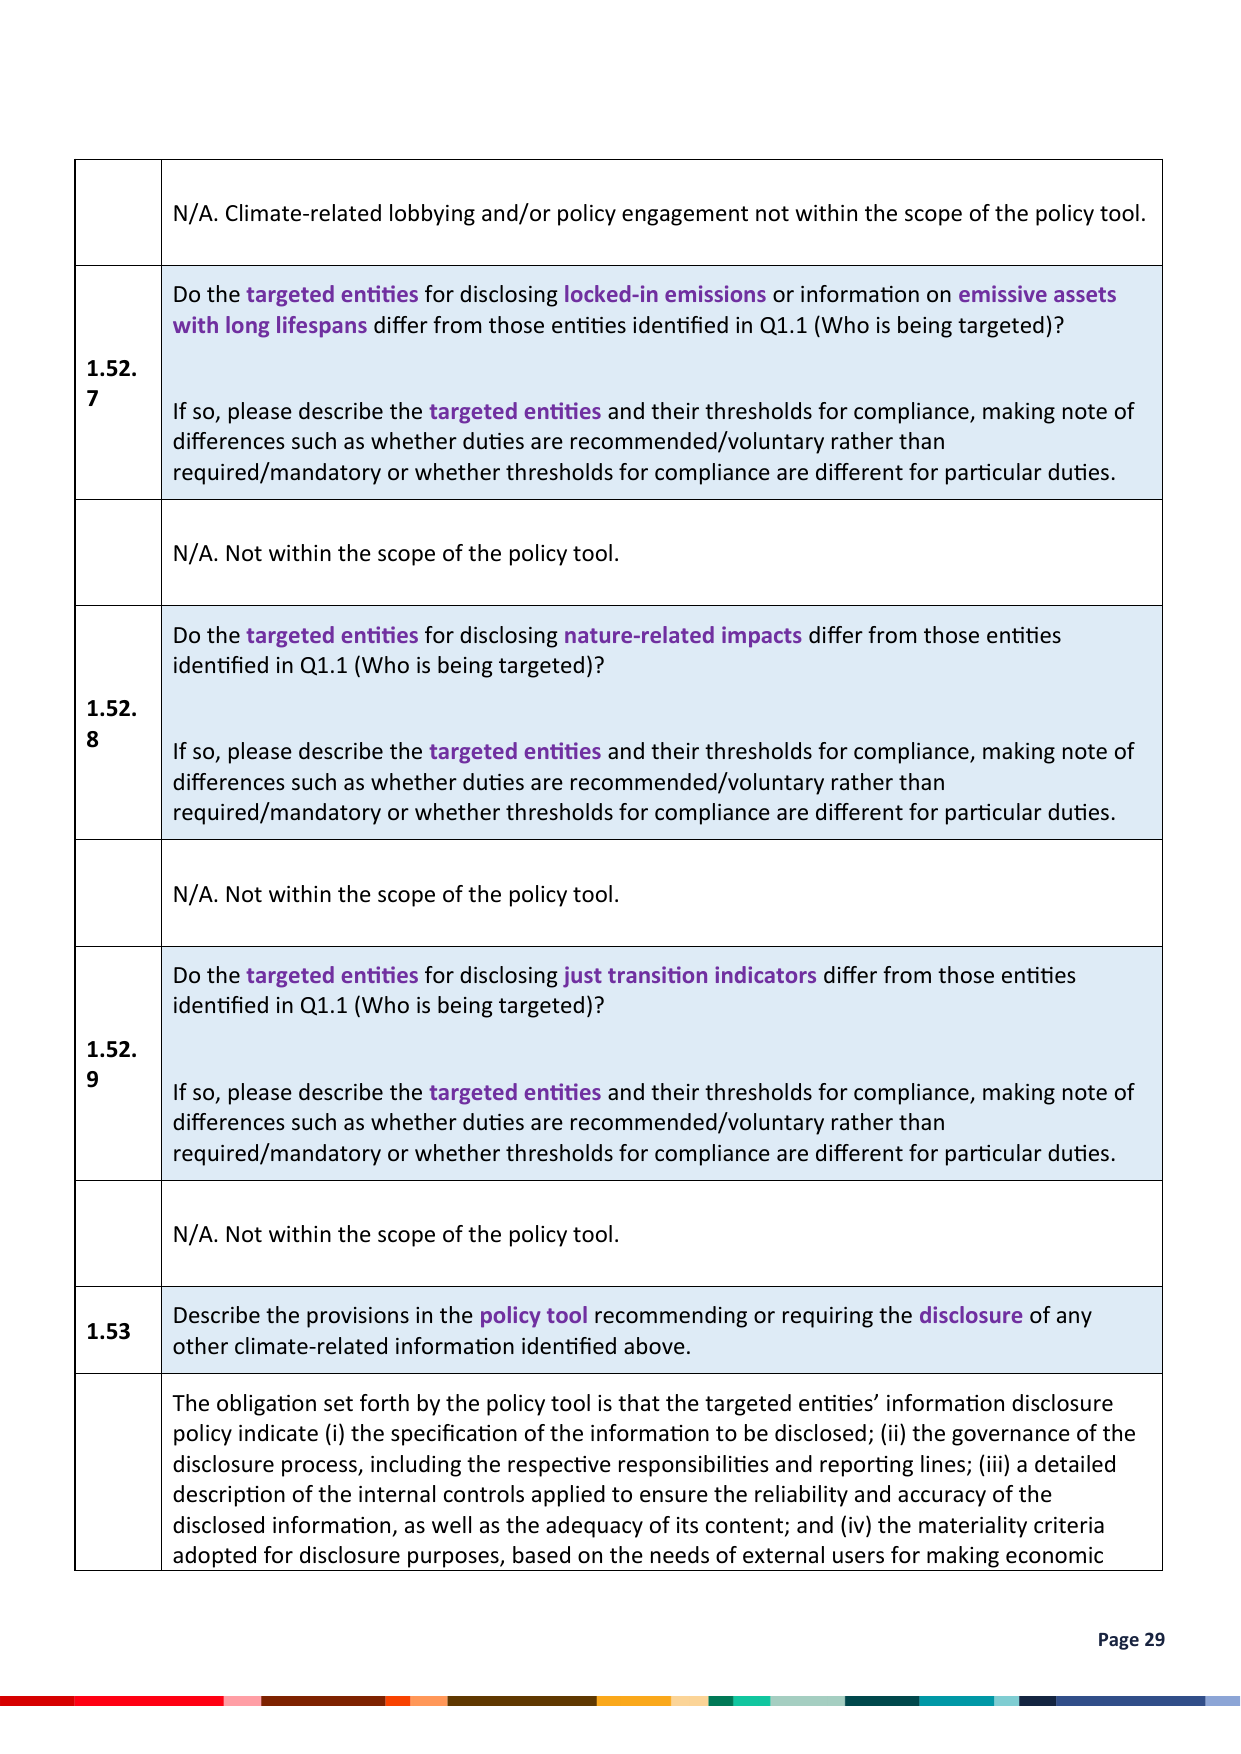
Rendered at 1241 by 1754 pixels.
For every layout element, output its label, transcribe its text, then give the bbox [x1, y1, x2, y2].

table_cell [76, 500, 161, 605]
table_cell N/A. Not within the scope of the policy tool. [162, 500, 1162, 605]
table_cell N/A. Not within the scope of the policy tool. [162, 1181, 1162, 1286]
table_cell [76, 160, 161, 265]
table_cell N/A. Climate-related lobbying and/or policy engagement not within the scope of the policy tool. [162, 160, 1162, 265]
table_cell Do the targeted entities for disclosing nature-related impacts differ from those entities identified in Q1.1 (Who is being targeted)? If so, please describe the targeted entities and their thresholds for compliance, making note of differences such as whether duties are recommended/voluntary rather than required/mandatory or whether thresholds for compliance are different for particular duties. [162, 606, 1162, 839]
picture [0, 1696, 1241, 1706]
table_cell 1.53 [76, 1287, 161, 1373]
table_cell N/A. Not within the scope of the policy tool. [162, 840, 1162, 946]
table_cell Do the targeted entities for disclosing just transition indicators differ from those entities identified in Q1.1 (Who is being targeted)? If so, please describe the targeted entities and their thresholds for compliance, making note of differences such as whether duties are recommended/voluntary rather than required/mandatory or whether thresholds for compliance are different for particular duties. [162, 947, 1162, 1180]
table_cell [162, 1374, 1162, 1570]
table_cell [76, 840, 161, 946]
table_cell 1.52.8 [76, 606, 161, 839]
table_cell Do the targeted entities for disclosing locked-in emissions or information on emissive assets with long lifespans differ from those entities identified in Q1.1 (Who is being targeted)? If so, please describe the targeted entities and their thresholds for compliance, making note of differences such as whether duties are recommended/voluntary rather than required/mandatory or whether thresholds for compliance are different for particular duties. [162, 266, 1162, 499]
table_cell Describe the provisions in the policy tool recommending or requiring the disclosure of any other climate-related information identified above. [162, 1287, 1162, 1373]
table_cell [76, 1374, 161, 1570]
table_cell 1.52.7 [76, 266, 161, 499]
table_cell [76, 1181, 161, 1286]
table_cell 1.52.9 [76, 947, 161, 1180]
